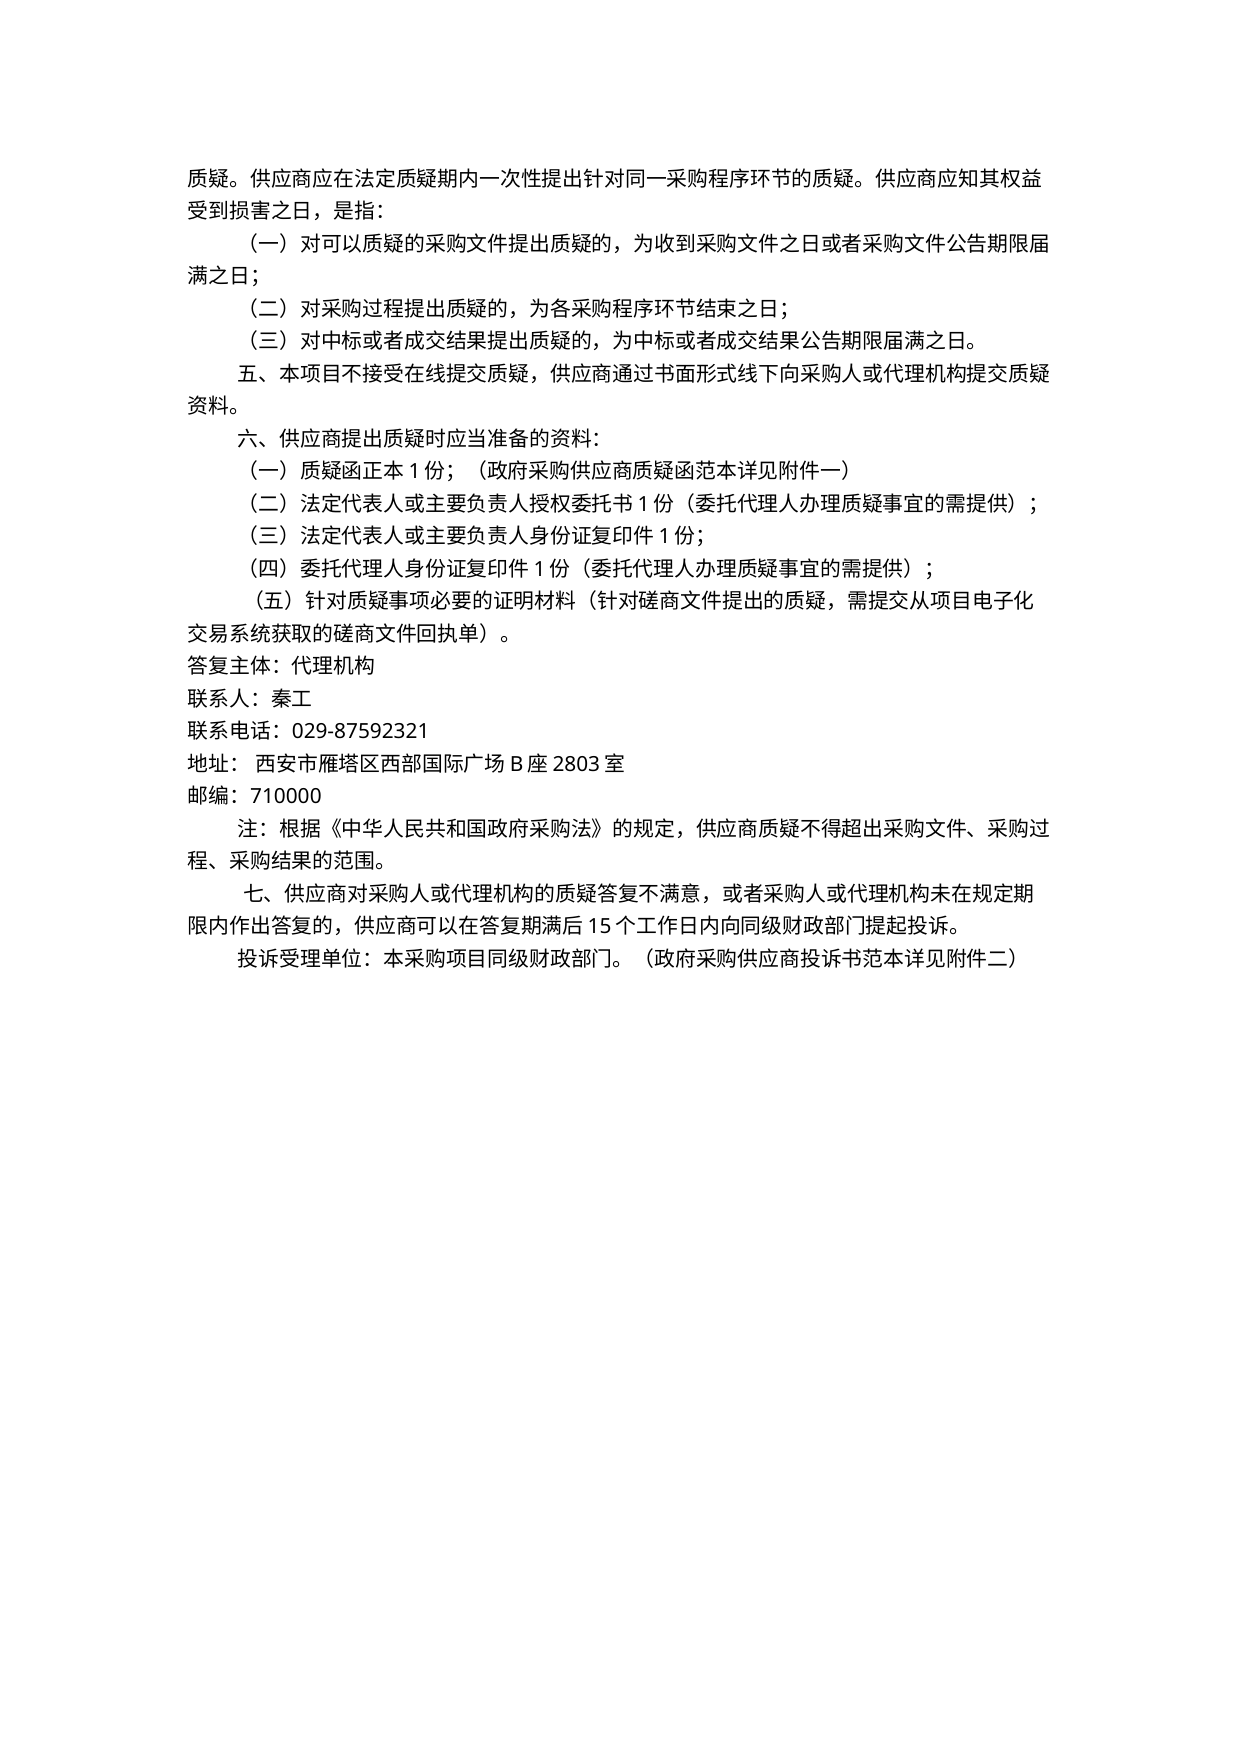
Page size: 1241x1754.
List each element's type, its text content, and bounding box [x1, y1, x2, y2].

text 注：根据《中华人民共和国政府采购法》的规定，供应商质疑不得超出采购文件、采购过程、采购结果的范围。 [187, 812, 1053, 877]
text （二）法定代表人或主要负责人授权委托书1份（委托代理人办理质疑事宜的需提供）； [187, 487, 1053, 519]
text 七、供应商对采购人或代理机构的质疑答复不满意，或者采购人或代理机构未在规定期限内作出答复的，供应商可以在答复期满后15个工作日内向同级财政部门提起投诉。 [187, 877, 1053, 942]
text 答复主体：代理机构 [187, 649, 1053, 682]
text （五）针对质疑事项必要的证明材料（针对磋商文件提出的质疑，需提交从项目电子化交易系统获取的磋商文件回执单）。 [187, 584, 1053, 649]
text 联系电话：029-87592321 [187, 714, 1053, 747]
text 投诉受理单位：本采购项目同级财政部门。（政府采购供应商投诉书范本详见附件二） [187, 942, 1053, 974]
text （三）法定代表人或主要负责人身份证复印件1份； [187, 519, 1053, 552]
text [187, 162, 1053, 227]
text （三）对中标或者成交结果提出质疑的，为中标或者成交结果公告期限届满之日。 [187, 324, 1053, 357]
text 联系人：秦工 [187, 682, 1053, 714]
text 六、供应商提出质疑时应当准备的资料： [187, 422, 1053, 454]
text （一）对可以质疑的采购文件提出质疑的，为收到采购文件之日或者采购文件公告期限届满之日； [187, 227, 1053, 292]
text （四）委托代理人身份证复印件1份（委托代理人办理质疑事宜的需提供）； [187, 552, 1053, 584]
text （一）质疑函正本1份；（政府采购供应商质疑函范本详见附件一） [187, 454, 1053, 487]
text 五、本项目不接受在线提交质疑，供应商通过书面形式线下向采购人或代理机构提交质疑资料。 [187, 357, 1053, 422]
text 邮编：710000 [187, 779, 1053, 812]
text 地址： 西安市雁塔区西部国际广场B座2803室 [187, 747, 1053, 779]
text （二）对采购过程提出质疑的，为各采购程序环节结束之日； [187, 292, 1053, 324]
